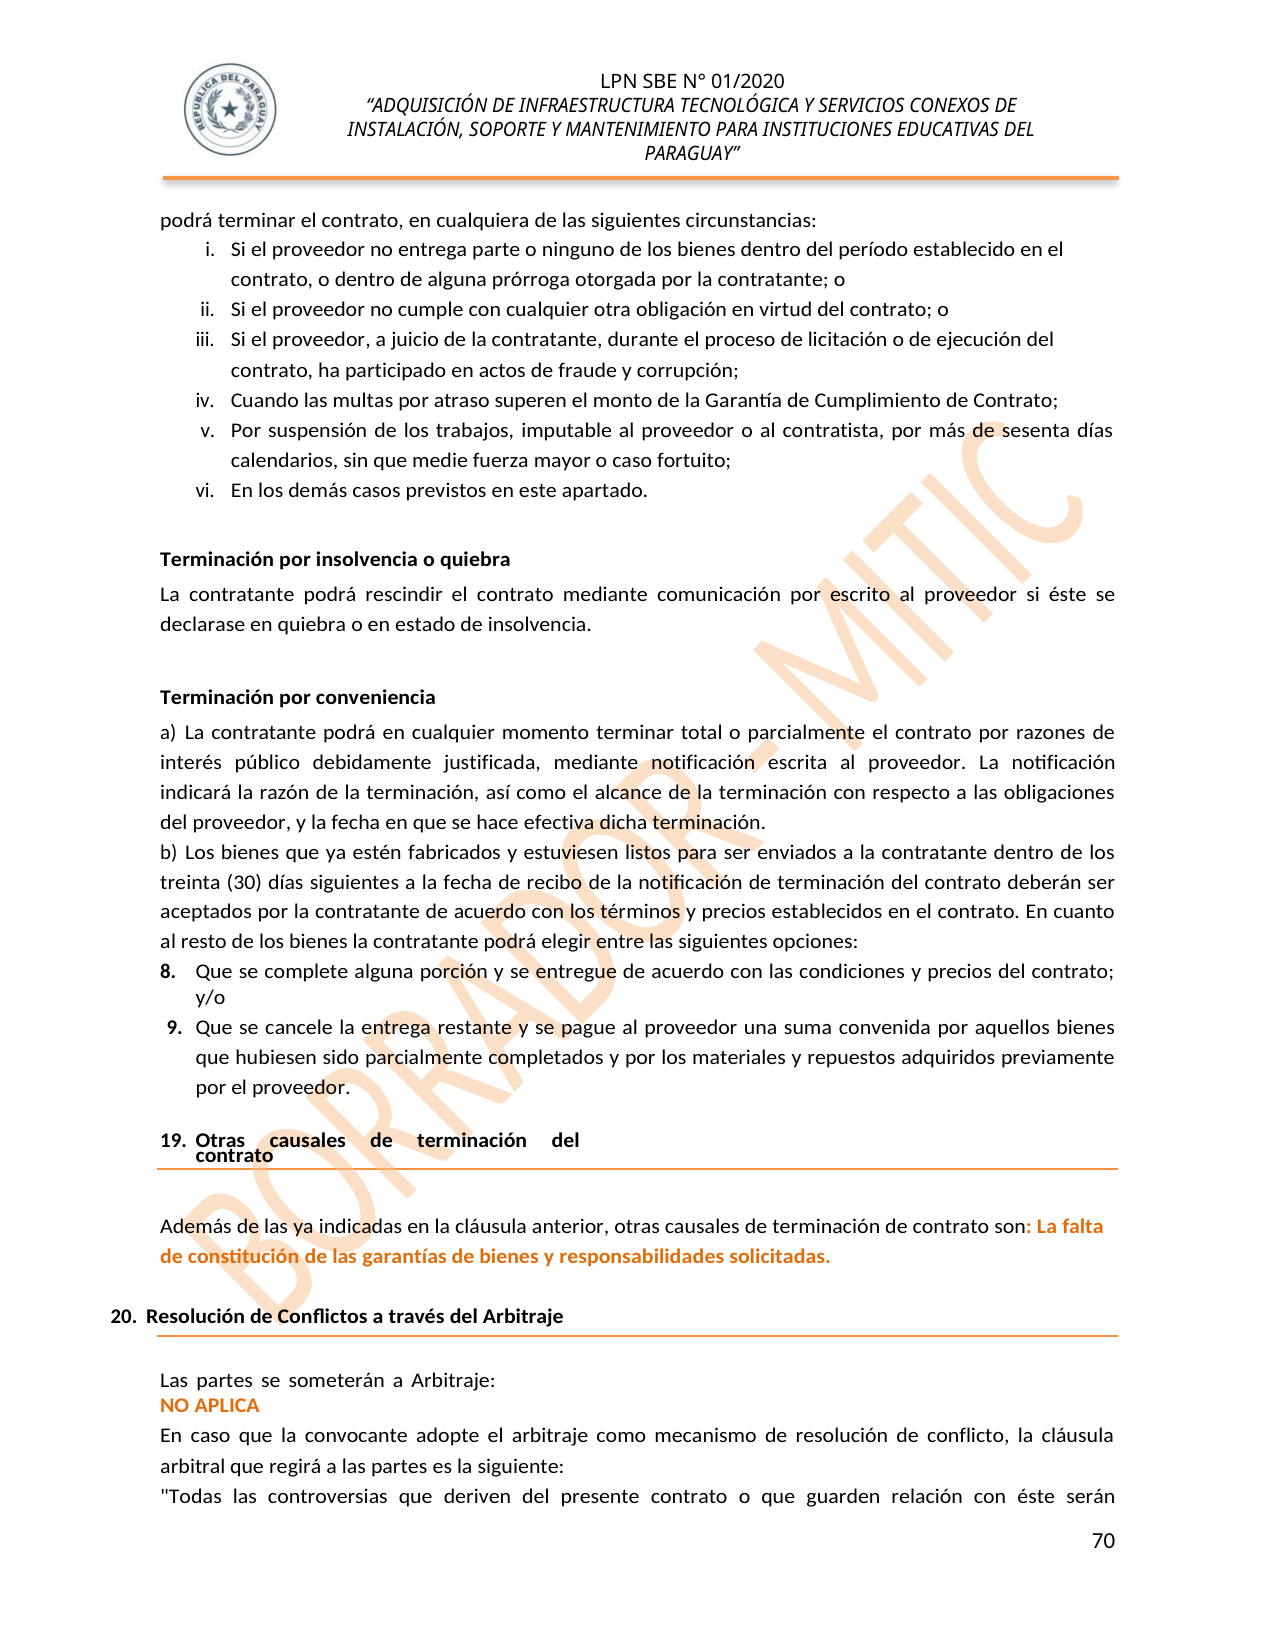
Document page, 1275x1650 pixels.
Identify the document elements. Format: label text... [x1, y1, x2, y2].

text Además de las ya indicadas en la cláusula anterior, otras causales de terminación de contrato son: La falta de constitución de las garantías de bienes y responsabilidades solicitadas. [160, 1213, 1115, 1269]
list Si el proveedor no cumple con cualquier otra obligación en virtud del contrato; o [200, 296, 1127, 322]
list Que se complete alguna porción y se entregue de acuerdo con las condiciones y precios del contrato; y/o [160, 958, 1114, 1009]
text "Todas las controversias que deriven del presente contrato o que guarden relación con éste serán resueltas [160, 1483, 1115, 1508]
text Terminación por insolvencia o quiebra [160, 546, 1115, 571]
text Las partes se someterán a Arbitraje: NO APLICA [160, 1367, 495, 1418]
subtitle Otras causales de terminación del contrato [160, 1136, 580, 1165]
list Si el proveedor, a juicio de la contratante, durante el proceso de licitación o de ejecución del contrato, ha participado en actos de fraude y corrupción; [195, 327, 1115, 382]
list Si el proveedor no entrega parte o ninguno de los bienes dentro del período establecido en el contrato, o dentro de alguna prórroga otorgada por la contratante; o [205, 237, 1115, 292]
list Que se cancele la entrega restante y se pague al proveedor una suma convenida por aquellos bienes que hubiesen sido parcialmente completados y por los materiales y repuestos adquiridos previamente por el proveedor. [166, 1014, 1115, 1100]
list Por suspensión de los trabajos, imputable al proveedor o al contratista, por más de sesenta días calendarios, sin que medie fuerza mayor o caso fortuito; [200, 417, 1115, 472]
list La contratante podrá en cualquier momento terminar total o parcialmente el contrato por razones de interés público debidamente justificada, mediante notificación escrita al proveedor. La notificación indicará la razón de la terminación, así como el alcance de la terminación con respecto a las obligaciones del proveedor, y la fecha en que se hace efectiva dicha terminación. [160, 719, 1115, 834]
subtitle Resolución de Conflictos a través del Arbitraje [110, 1304, 1127, 1329]
text La contratante podrá rescindir el contrato mediante comunicación por escrito al proveedor si éste se declarase en quiebra o en estado de insolvencia. [160, 581, 1115, 636]
list En los demás casos previstos en este apartado. [195, 477, 1127, 502]
list Los bienes que ya estén fabricados y estuviesen listos para ser enviados a la contratante dentro de los treinta (30) días siguientes a la fecha de recibo de la notificación de terminación del contrato deberán ser aceptados por la contratante de acuerdo con los términos y precios establecidos en el contrato. En cuanto al resto de los bienes la contratante podrá elegir entre las siguientes opciones: [160, 839, 1115, 954]
picture [182, 61, 278, 157]
list Cuando las multas por atraso superen el monto de la Garantía de Cumplimiento de Contrato; [195, 387, 1127, 412]
text Terminación por conveniencia [160, 684, 1115, 710]
text En caso que la convocante adopte el arbitraje como mecanismo de resolución de conflicto, la cláusula arbitral que regirá a las partes es la siguiente: [160, 1423, 1115, 1478]
